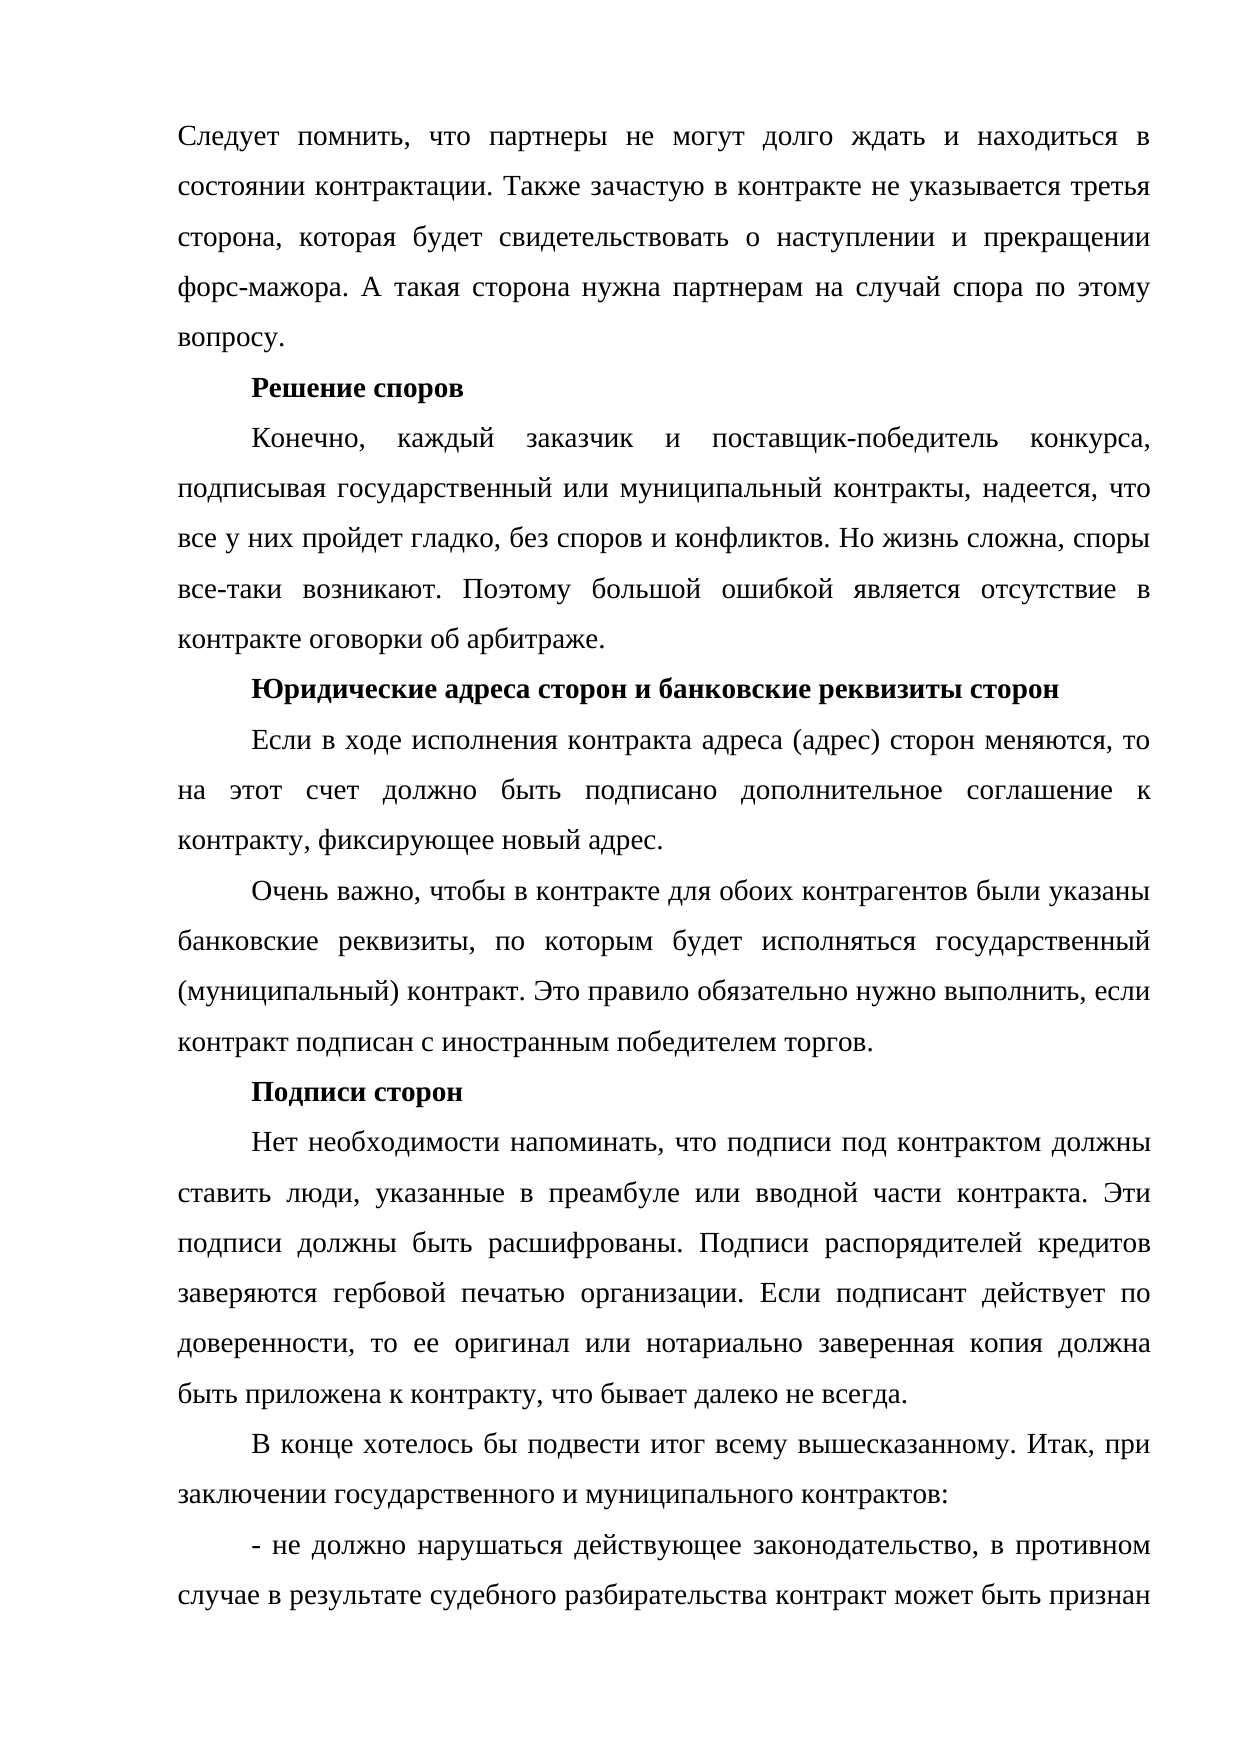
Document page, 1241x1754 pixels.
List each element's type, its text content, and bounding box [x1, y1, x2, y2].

text Юридические адреса сторон и банковские реквизиты сторон [177, 672, 1152, 705]
text Решение споров [177, 370, 1152, 403]
text Подписи сторон [177, 1074, 1152, 1108]
text В конце хотелось бы подвести итог всему вышесказанному. Итак, при заключении государственного и муниципального контрактов: [177, 1426, 1152, 1510]
text Конечно, каждый заказчик и поставщик-победитель конкурса, подписывая государственный или муниципальный контракты, надеется, что все у них пройдет гладко, без споров и конфликтов. Но жизнь сложна, споры все-таки возникают. Поэтому большой ошибкой является отсутствие в контракте оговорки об арбитраже. [177, 420, 1152, 655]
text Нет необходимости напоминать, что подписи под контрактом должны ставить люди, указанные в преамбуле или вводной части контракта. Эти подписи должны быть расшифрованы. Подписи распорядителей кредитов заверяются гербовой печатью организации. Если подписант действует по доверенности, то ее оригинал или нотариально заверенная копия должна быть приложена к контракту, что бывает далеко не всегда. [177, 1124, 1152, 1409]
text Если в ходе исполнения контракта адреса (адрес) сторон меняются, то на этот счет должно быть подписано дополнительное соглашение к контракту, фиксирующее новый адрес. [177, 722, 1152, 856]
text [177, 1527, 1152, 1611]
text Очень важно, чтобы в контракте для обоих контрагентов были указаны банковские реквизиты, по которым будет исполняться государственный (муниципальный) контракт. Это правило обязательно нужно выполнить, если контракт подписан с иностранным победителем торгов. [177, 873, 1152, 1057]
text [177, 118, 1152, 353]
